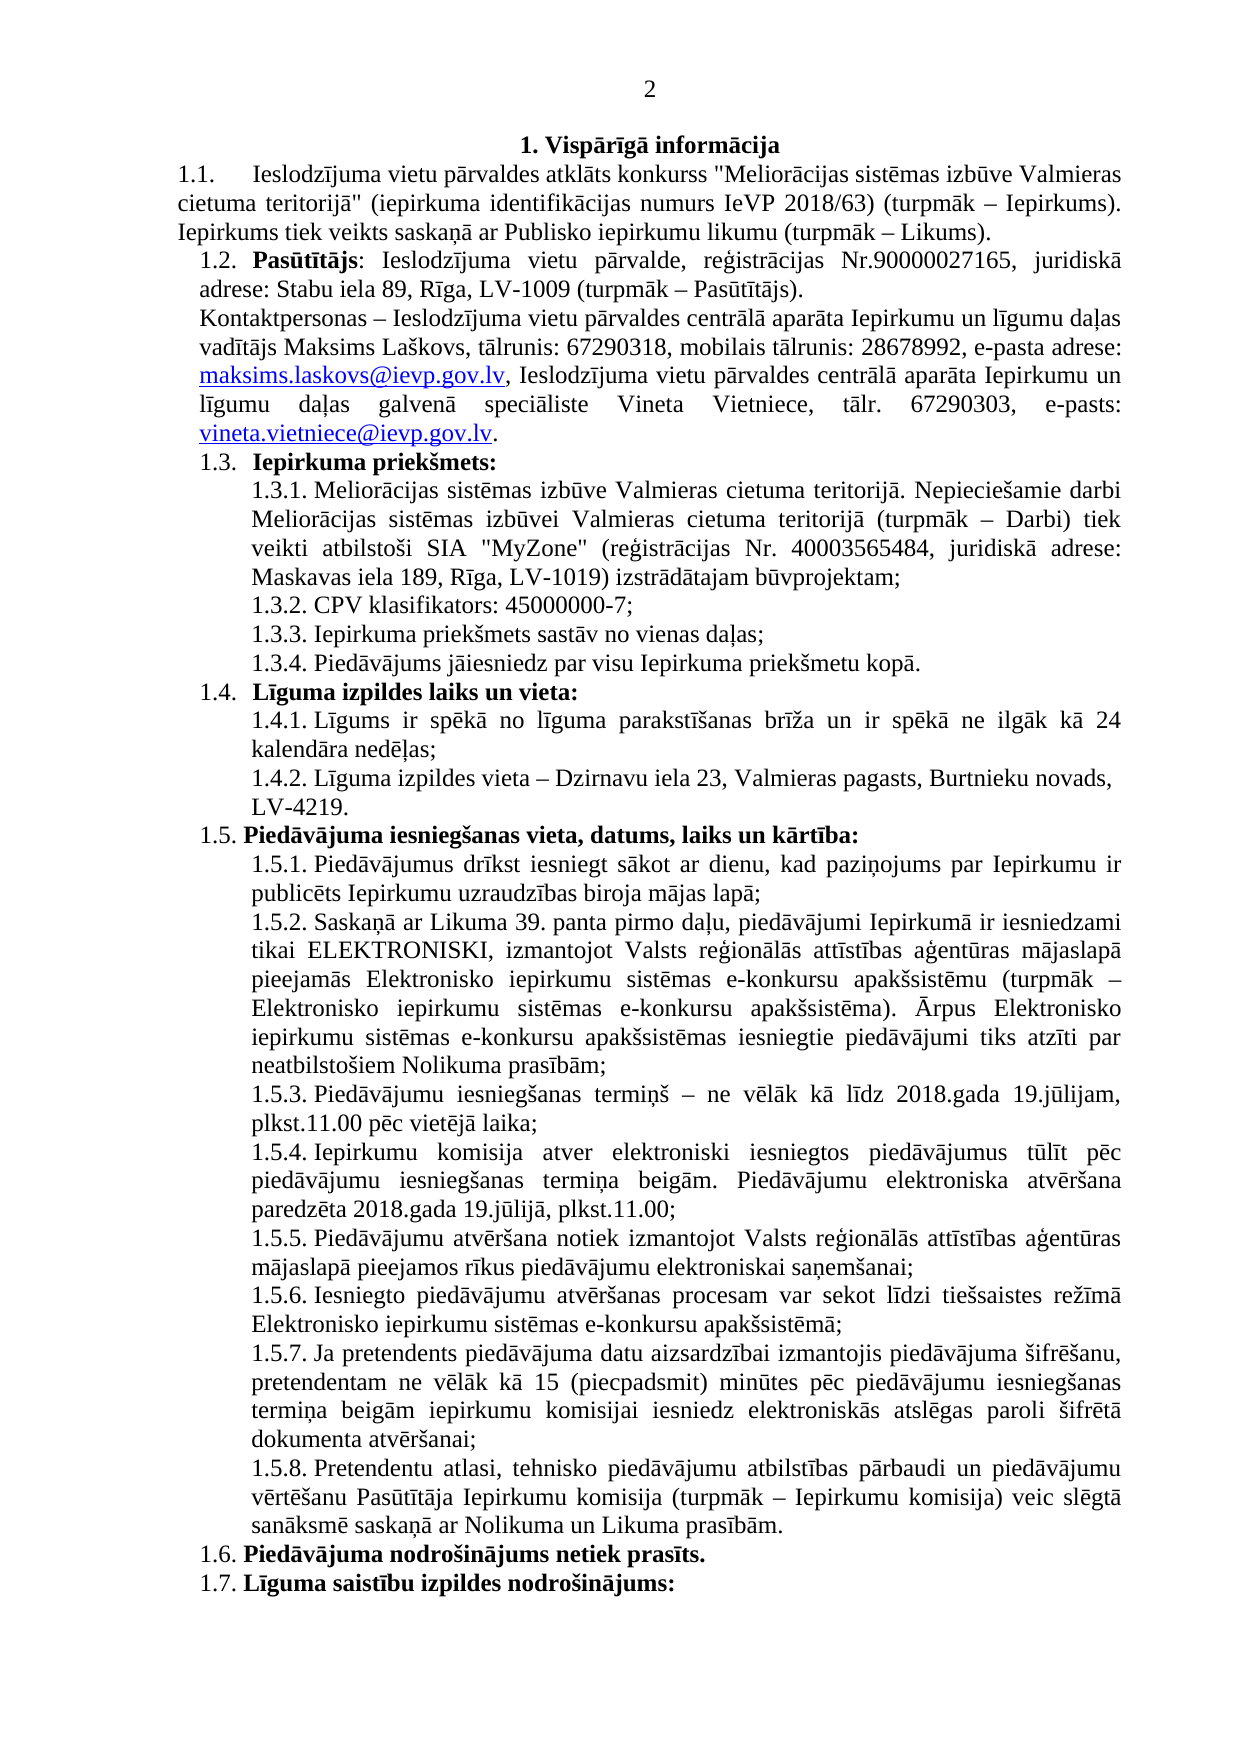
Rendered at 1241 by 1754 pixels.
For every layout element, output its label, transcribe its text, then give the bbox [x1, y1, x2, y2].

list Līguma izpildes laiks un vieta: [199, 677, 1122, 706]
list Piedāvājumus drīkst iesniegt sākot ar dienu, kad paziņojums par Iepirkumu ir publicēts Iepirkumu uzraudzības biroja mājas lapā; [251, 849, 1122, 907]
list Pasūtītājs: Ieslodzījuma vietu pārvalde, reģistrācijas Nr.90000027165, juridiskā adrese: Stabu iela 89, Rīga, LV-1009 (turpmāk – Pasūtītājs). [199, 246, 1122, 303]
list Pretendentu atlasi, tehnisko piedāvājumu atbilstības pārbaudi un piedāvājumu vērtēšanu Pasūtītāja Iepirkumu komisija (turpmāk – Iepirkumu komisija) veic slēgtā sanāksmē saskaņā ar Nolikuma un Likuma prasībām. [251, 1453, 1122, 1539]
list Līguma izpildes vieta – Dzirnavu iela 23, Valmieras pagasts, Burtnieku novads, [251, 763, 1122, 792]
list Līguma saistību izpildes nodrošinājums: [199, 1568, 1122, 1597]
list Saskaņā ar Likuma 39. panta pirmo daļu, piedāvājumi Iepirkumā ir iesniedzami tikai ELEKTRONISKI, izmantojot Valsts reģionālās attīstības aģentūras mājaslapā pieejamās Elektronisko iepirkumu sistēmas e-konkursu apakšsistēmu (turpmāk – Elektronisko iepirkumu sistēmas e-konkursu apakšsistēma). Ārpus Elektronisko iepirkumu sistēmas e-konkursu apakšsistēmas iesniegtie piedāvājumi tiks atzīti par neatbilstošiem Nolikuma prasībām; [251, 907, 1122, 1079]
list Piedāvājuma nodrošinājums netiek prasīts. [199, 1539, 1122, 1568]
list Piedāvājumu iesniegšanas termiņš – ne vēlāk kā līdz 2018.gada 19.jūlijam, plkst.11.00 pēc vietējā laika; [251, 1079, 1122, 1137]
list Iepirkuma priekšmets sastāv no vienas daļas; [251, 619, 1122, 648]
list Iepirkumu komisija atver elektroniski iesniegtos piedāvājumus tūlīt pēc piedāvājumu iesniegšanas termiņa beigām. Piedāvājumu elektroniska atvēršana paredzēta 2018.gada 19.jūlijā, plkst.11.00; [251, 1137, 1122, 1223]
list Meliorācijas sistēmas izbūve Valmieras cietuma teritorijā. Nepieciešamie darbi Meliorācijas sistēmas izbūvei Valmieras cietuma teritorijā (turpmāk – Darbi) tiek veikti atbilstoši SIA "MyZone" (reģistrācijas Nr. 40003565484, juridiskā adrese: Maskavas iela 189, Rīga, LV-1019) izstrādātajam būvprojektam; [251, 476, 1122, 591]
list Iesniegto piedāvājumu atvēršanas procesam var sekot līdzi tiešsaistes režīmā Elektronisko iepirkumu sistēmas e-konkursu apakšsistēmā; [251, 1281, 1122, 1338]
list Līgums ir spēkā no līguma parakstīšanas brīža un ir spēkā ne ilgāk kā 24 kalendāra nedēļas; [251, 706, 1122, 763]
list Piedāvājumu atvēršana notiek izmantojot Valsts reģionālās attīstības aģentūras mājaslapā pieejamos rīkus piedāvājumu elektroniskai saņemšanai; [251, 1223, 1122, 1281]
list Piedāvājums jāiesniedz par visu Iepirkuma priekšmetu kopā. [251, 648, 1122, 677]
list Ieslodzījuma vietu pārvaldes atklāts konkurss "Meliorācijas sistēmas izbūve Valmieras cietuma teritorijā" (iepirkuma identifikācijas numurs IeVP 2018/63) (turpmāk – Iepirkums). Iepirkums tiek veikts saskaņā ar Publisko iepirkumu likumu (turpmāk – Likums). [177, 159, 1122, 246]
list Vispārīgā informācija [177, 131, 1122, 159]
list CPV klasifikators: 45000000-7; [251, 591, 1122, 619]
text Kontaktpersonas – Ieslodzījuma vietu pārvaldes centrālā aparāta Iepirkumu un līgumu daļas vadītājs Maksims Laškovs, tālrunis: 67290318, mobilais tālrunis: 28678992, e-pasta adrese: maksims.laskovs@ievp.gov.lv, Ieslodzījuma vietu pārvaldes centrālā aparāta Iepirkumu un līgumu daļas galvenā speciāliste Vineta Vietniece, tālr. 67290303, e-pasts: vineta.vietniece@ievp.gov.lv. [199, 303, 1122, 447]
list Ja pretendents piedāvājuma datu aizsardzībai izmantojis piedāvājuma šifrēšanu, pretendentam ne vēlāk kā 15 (piecpadsmit) minūtes pēc piedāvājumu iesniegšanas termiņa beigām iepirkumu komisijai iesniedz elektroniskās atslēgas paroli šifrētā dokumenta atvēršanai; [251, 1338, 1122, 1453]
text LV-4219. [236, 792, 1122, 821]
list Iepirkuma priekšmets: [199, 447, 1122, 476]
list Piedāvājuma iesniegšanas vieta, datums, laiks un kārtība: [199, 821, 1122, 849]
